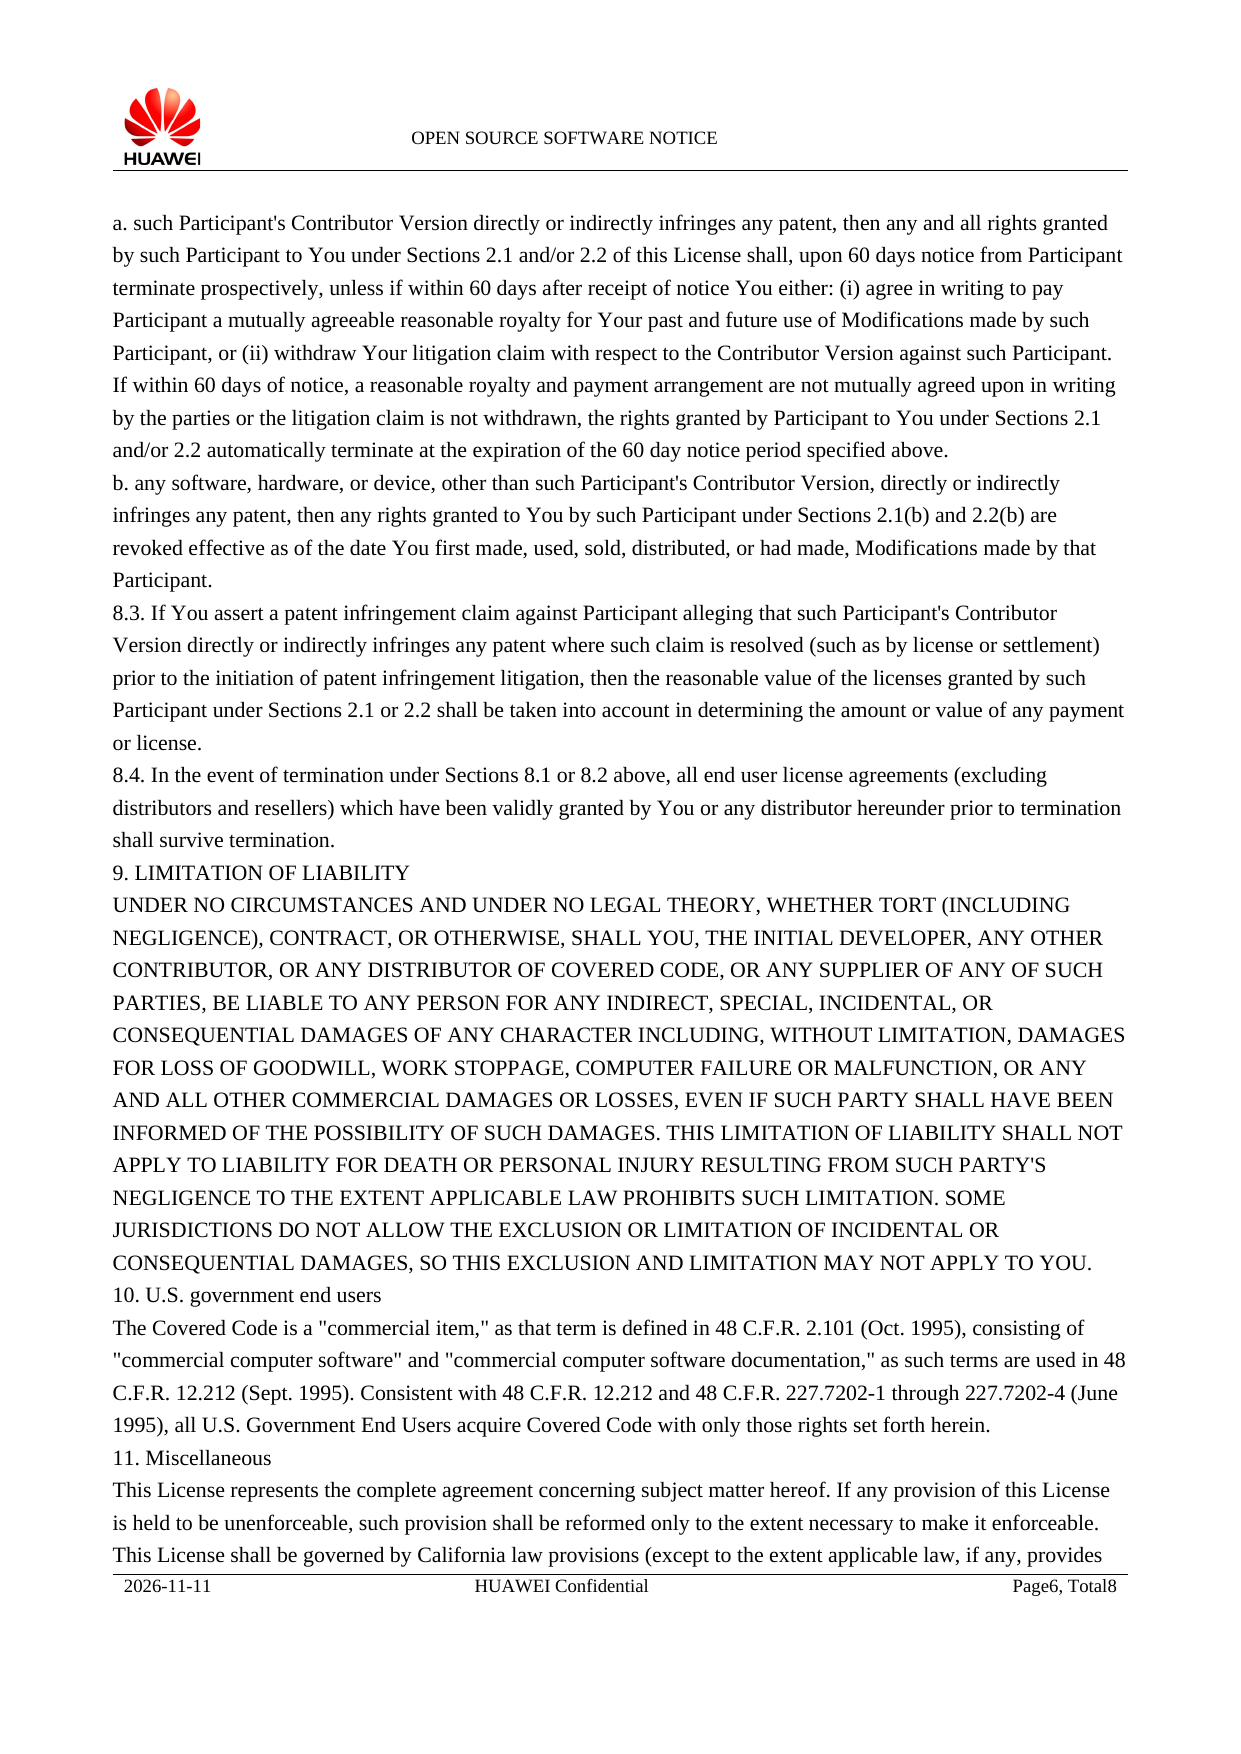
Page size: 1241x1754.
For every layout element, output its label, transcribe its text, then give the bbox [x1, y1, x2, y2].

picture [124, 88, 201, 165]
